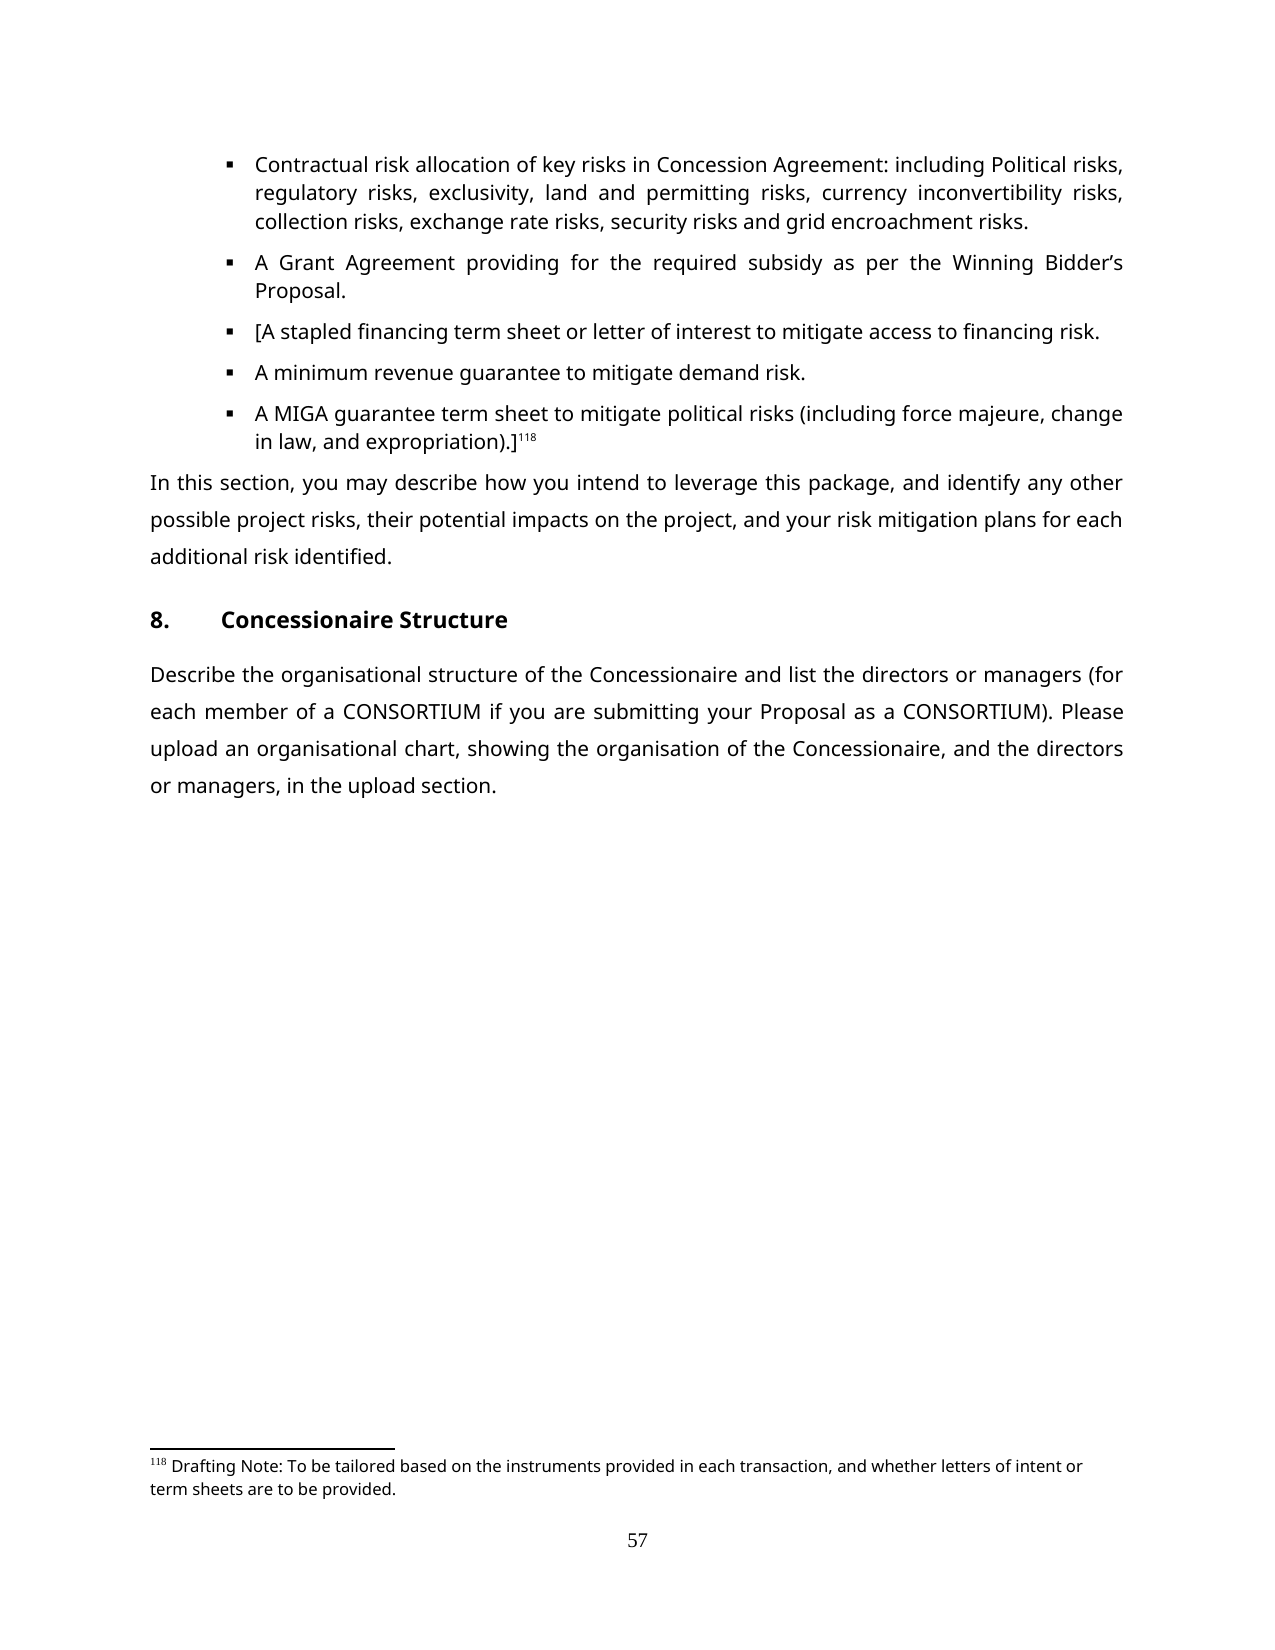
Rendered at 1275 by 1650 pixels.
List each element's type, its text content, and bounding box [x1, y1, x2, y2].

text In this section, you may describe how you intend to leverage this package, and identify any other possible project risks, their potential impacts on the project, and your risk mitigation plans for each additional risk identified. [150, 468, 1125, 571]
list A Grant Agreement providing for the required subsidy as per the Winning Bidder’s Proposal. [225, 248, 1125, 305]
list A minimum revenue guarantee to mitigate demand risk. [225, 358, 1125, 387]
text Describe the organisational structure of the Concessionaire and list the directors or managers (for each member of a CONSORTIUM if you are submitting your Proposal as a CONSORTIUM). Please upload an organisational chart, showing the organisation of the Concessionaire, and the directors or managers, in the upload section. [150, 660, 1125, 799]
list Contractual risk allocation of key risks in Concession Agreement: including Political risks, regulatory risks, exclusivity, land and permitting risks, currency inconvertibility risks, collection risks, exchange rate risks, security risks and grid encroachment risks. [225, 150, 1125, 235]
subtitle Concessionaire Structure [150, 604, 1125, 635]
list A MIGA guarantee term sheet to mitigate political risks (including force majeure, change in law, and expropriation).] [225, 399, 1125, 456]
list [A stapled financing term sheet or letter of interest to mitigate access to financing risk. [225, 317, 1125, 346]
